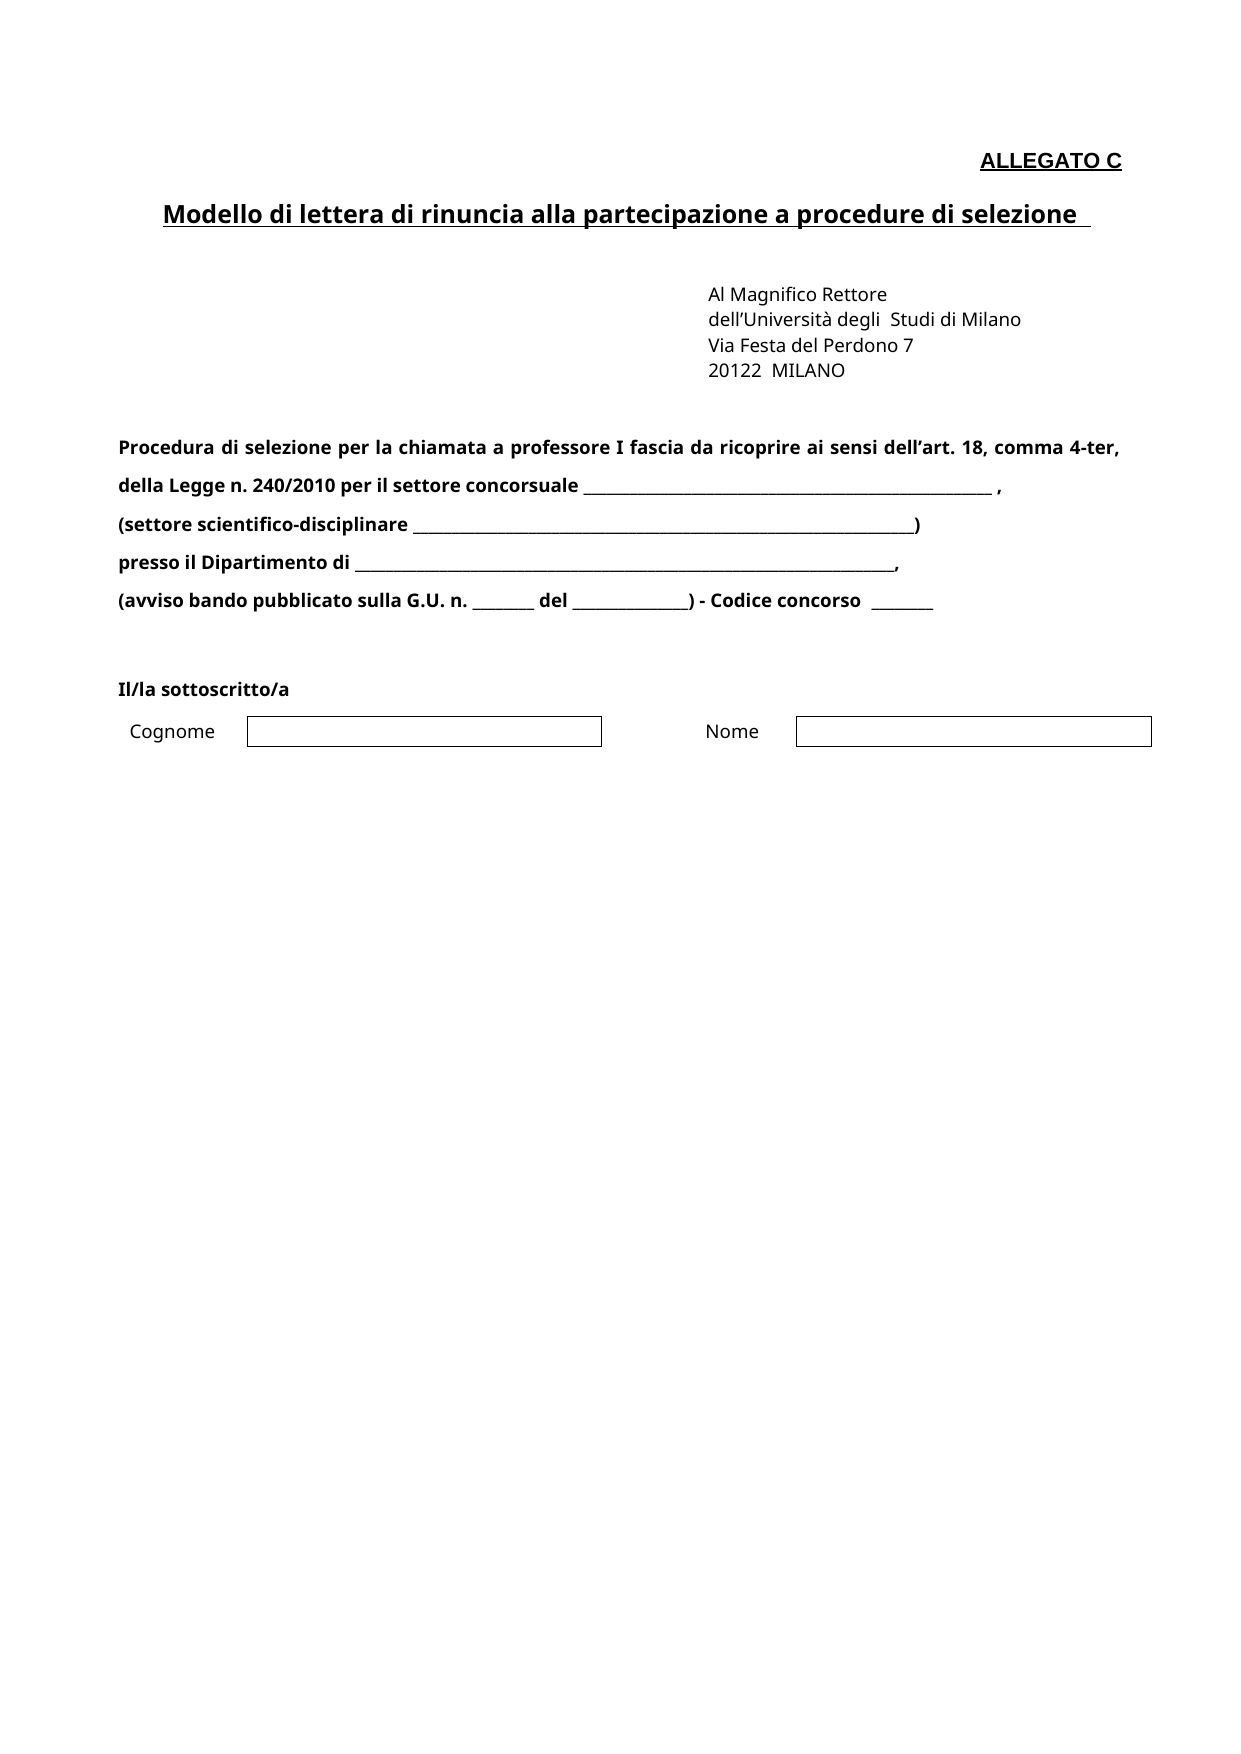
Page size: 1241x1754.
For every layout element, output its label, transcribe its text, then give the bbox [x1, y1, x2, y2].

text presso il Dipartimento di ______________________________________________________________________, [118, 549, 1122, 574]
text Procedura di selezione per la chiamata a professore I fascia da ricoprire ai sensi dell’art. 18, comma 4-ter, della Legge n. 240/2010 per il settore concorsuale _____________________________________________________ , [118, 434, 1122, 498]
text Via Festa del Perdono 7 [708, 332, 1122, 358]
text (settore scientifico-disciplinare _________________________________________________________________) [118, 511, 1122, 536]
text (avviso bando pubblicato sulla G.U. n. ________ del _______________) - Codice concorso ________ [118, 587, 1122, 613]
table_header Nome [602, 716, 796, 746]
text 20122 MILANO [708, 358, 1122, 383]
text Modello di lettera di rinuncia alla partecipazione a procedure di selezione [118, 197, 1122, 231]
table_header [248, 717, 601, 746]
text dell’Università degli Studi di Milano [708, 307, 1122, 332]
table_header [797, 717, 1151, 746]
table_header Cognome [118, 716, 247, 746]
text Al Magnifico Rettore [708, 281, 1122, 307]
text Il/la sottoscritto/a [118, 677, 1122, 702]
text ALLEGATO C [118, 148, 1122, 173]
